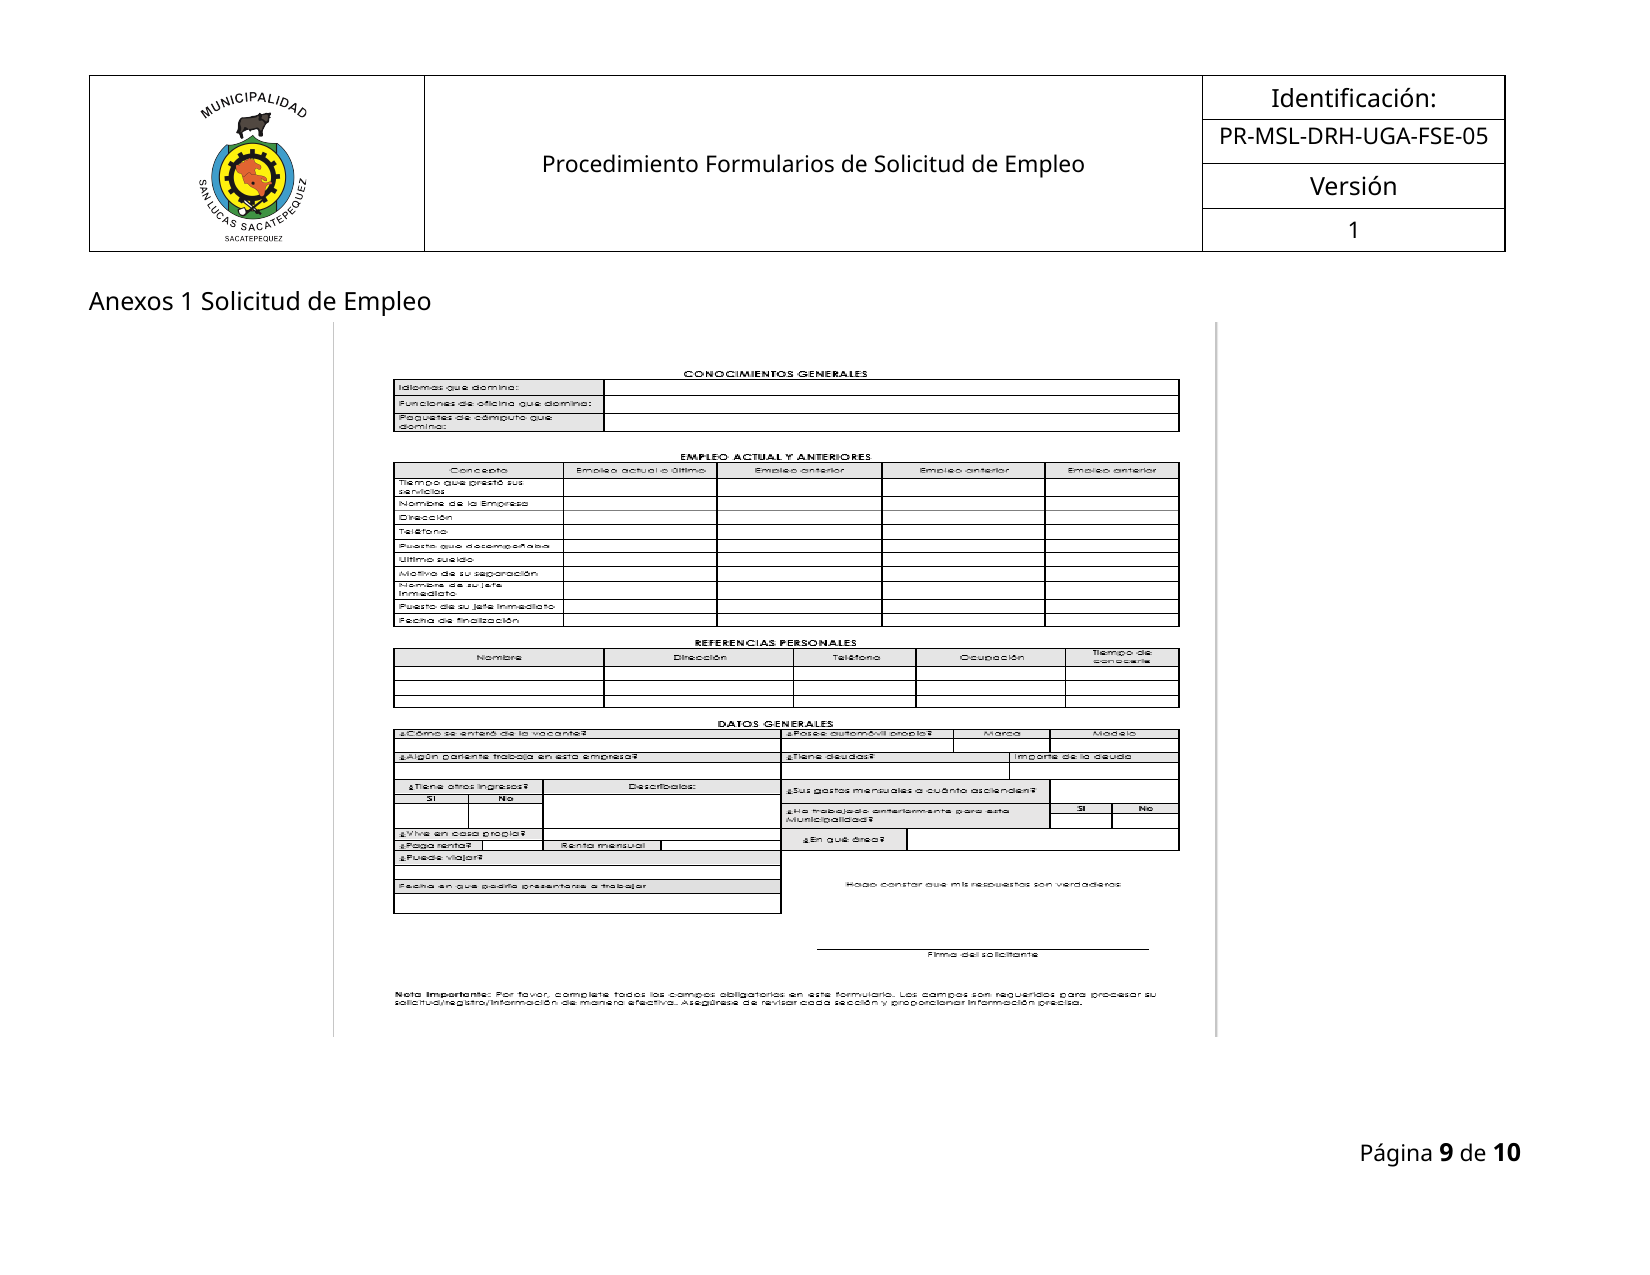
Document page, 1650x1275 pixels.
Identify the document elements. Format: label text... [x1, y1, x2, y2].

picture [199, 92, 307, 242]
text Anexos 1 Solicitud de Empleo [89, 284, 1521, 318]
picture [333, 322, 1219, 1037]
